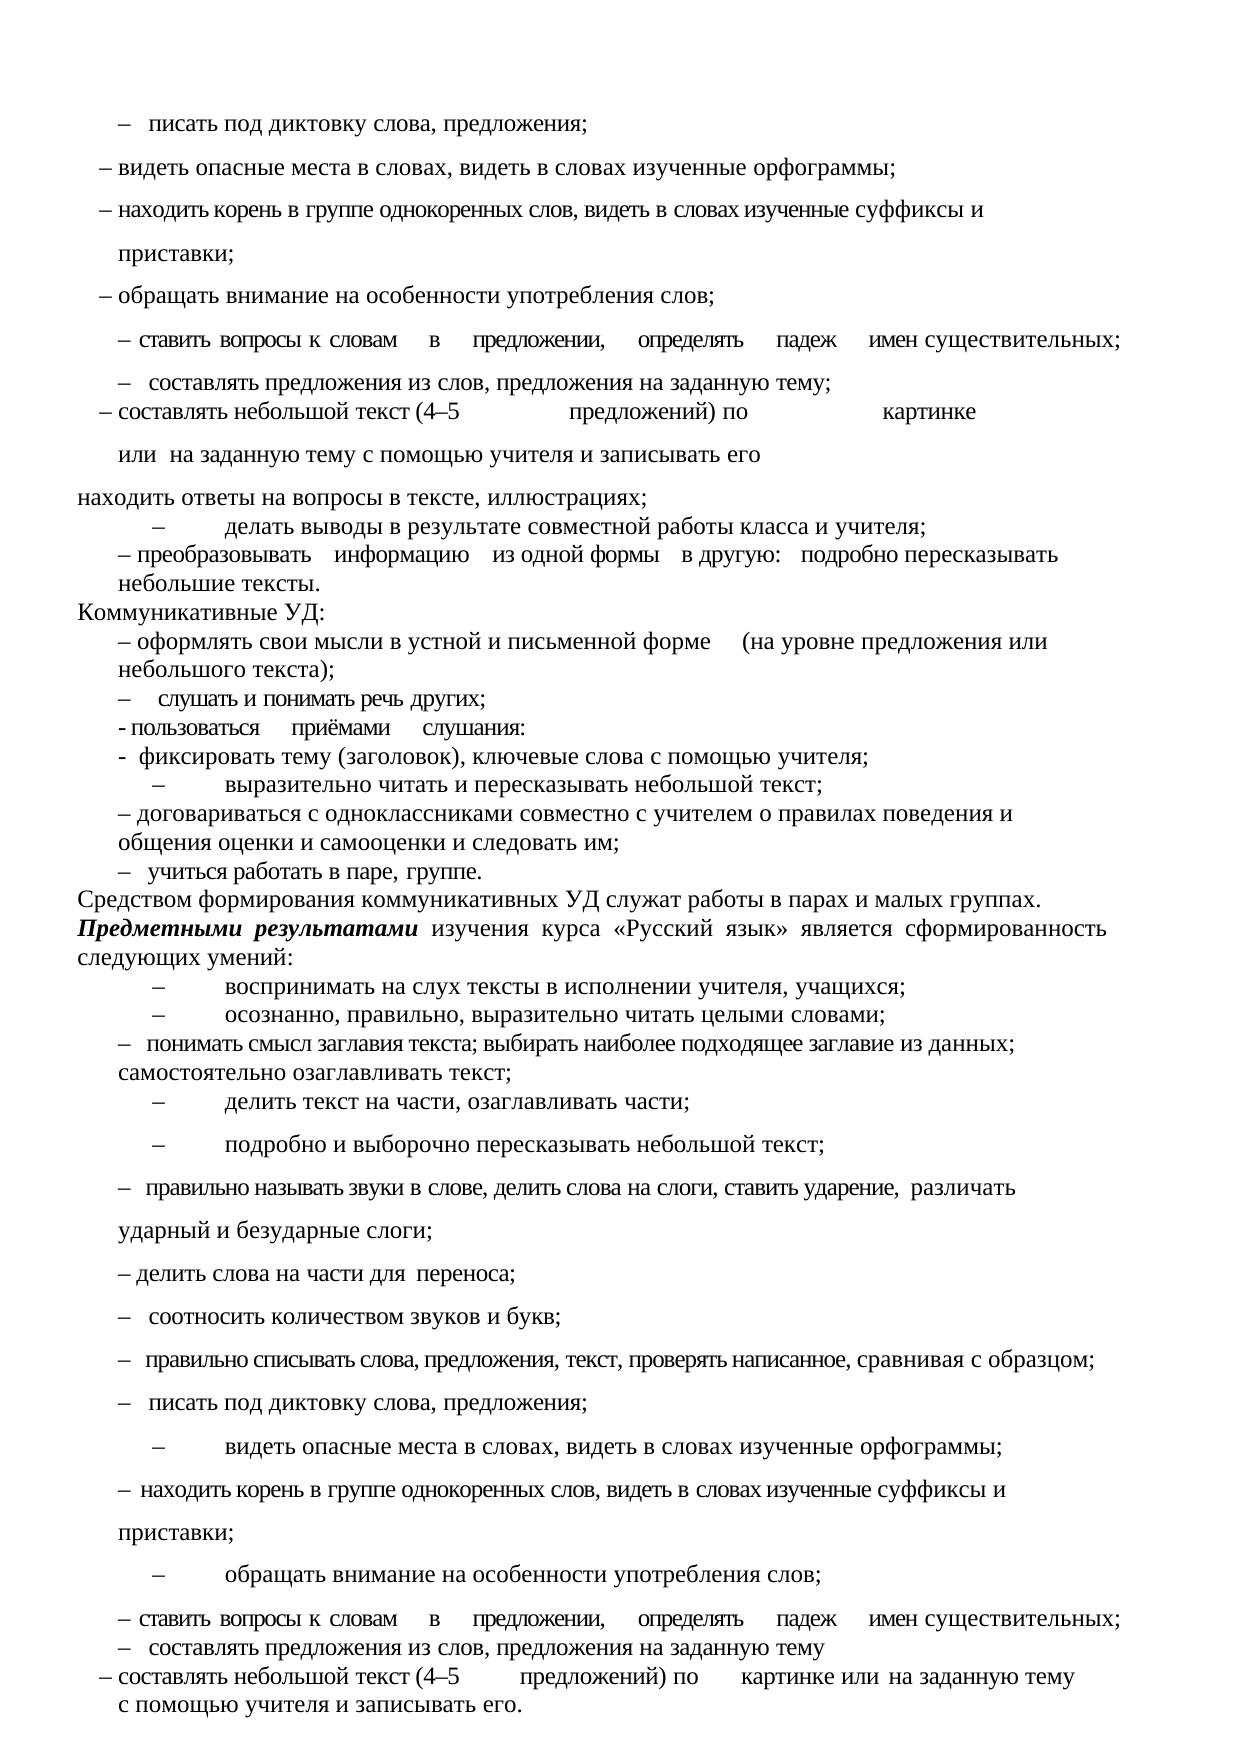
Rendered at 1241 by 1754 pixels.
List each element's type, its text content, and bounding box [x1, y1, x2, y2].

list обращать внимание на особенности употребления слов; [152, 1560, 1140, 1589]
list видеть опасные места в словах, видеть в словах изученные орфограммы; [99, 152, 1140, 180]
list составлять небольшой текст (4–5 предложений) по картинке или на заданную тему с помощью учителя и записывать его [99, 396, 1007, 468]
list составлять предложения из слов, предложения на заданную тему [118, 1632, 1140, 1661]
list обращать внимание на особенности употребления слов; [99, 281, 1140, 309]
text находить ответы на вопросы в тексте, иллюстрациях; [77, 482, 1140, 511]
list слушать и понимать речь других; [118, 683, 1140, 712]
list договариваться с одноклассниками совместно с учителем о правилах поведения и общения оценки и самооценки и следовать им; [118, 798, 1113, 856]
list воспринимать на слух тексты в исполнении учителя, учащихся; [152, 971, 1140, 999]
text Средством формирования коммуникативных УД служат работы в парах и малых группах. [77, 884, 1108, 913]
list делать выводы в результате совместной работы класса и учителя; [152, 511, 1140, 539]
list преобразовывать информацию из одной формы в другую: подробно пересказывать небольшие тексты. [118, 539, 1059, 597]
list оформлять свои мысли в устной и письменной форме (на уровне предложения или небольшого текста); [118, 626, 1048, 683]
list фиксировать тему (заголовок), ключевые слова с помощью учителя; [118, 741, 1140, 769]
list ставить вопросы к словам в предложении, определять падеж имен существительных; [118, 1603, 1140, 1632]
list выразительно читать и пересказывать небольшой текст; [152, 769, 1140, 798]
list подробно и выборочно пересказывать небольшой текст; [152, 1129, 1140, 1157]
list пользоваться приёмами слушания: [118, 712, 1140, 741]
list правильно называть звуки в слове, делить слова на слоги, ставить ударение, различать ударный и безударные слоги; [118, 1172, 1107, 1244]
list писать под диктовку слова, предложения; [118, 108, 1140, 137]
text Коммуникативные УД: [77, 597, 1140, 626]
list правильно списывать слова, предложения, текст, проверять написанное, сравнивая с образцом; [118, 1344, 1140, 1373]
list понимать смысл заглавия текста; выбирать наиболее подходящее заглавие из данных; самостоятельно озаглавливать текст; [118, 1028, 1102, 1086]
list писать под диктовку слова, предложения; [118, 1387, 1140, 1416]
list видеть опасные места в словах, видеть в словах изученные орфограммы; [152, 1431, 1140, 1459]
list составлять предложения из слов, предложения на заданную тему; [118, 367, 1140, 396]
list соотносить количеством звуков и букв; [118, 1301, 1140, 1330]
list ставить вопросы к словам в предложении, определять падеж имен существительных; [118, 324, 1140, 353]
list составлять небольшой текст (4–5 предложений) по картинке или на заданную тему с помощью учителя и записывать его. [99, 1661, 1081, 1718]
list находить корень в группе однокоренных слов, видеть в словах изученные суффиксы и приставки; [99, 194, 1008, 267]
list делить слова на части для переноса; [118, 1258, 1140, 1287]
text Предметными результатами изучения курса «Русский язык» является сформированность следующих умений: [77, 913, 1108, 971]
list осознанно, правильно, выразительно читать целыми словами; [152, 999, 1140, 1028]
list находить корень в группе однокоренных слов, видеть в словах изученные суффиксы и приставки; [118, 1474, 1008, 1546]
list учиться работать в паре, группе. [118, 856, 1140, 884]
list делить текст на части, озаглавливать части; [152, 1086, 1140, 1114]
